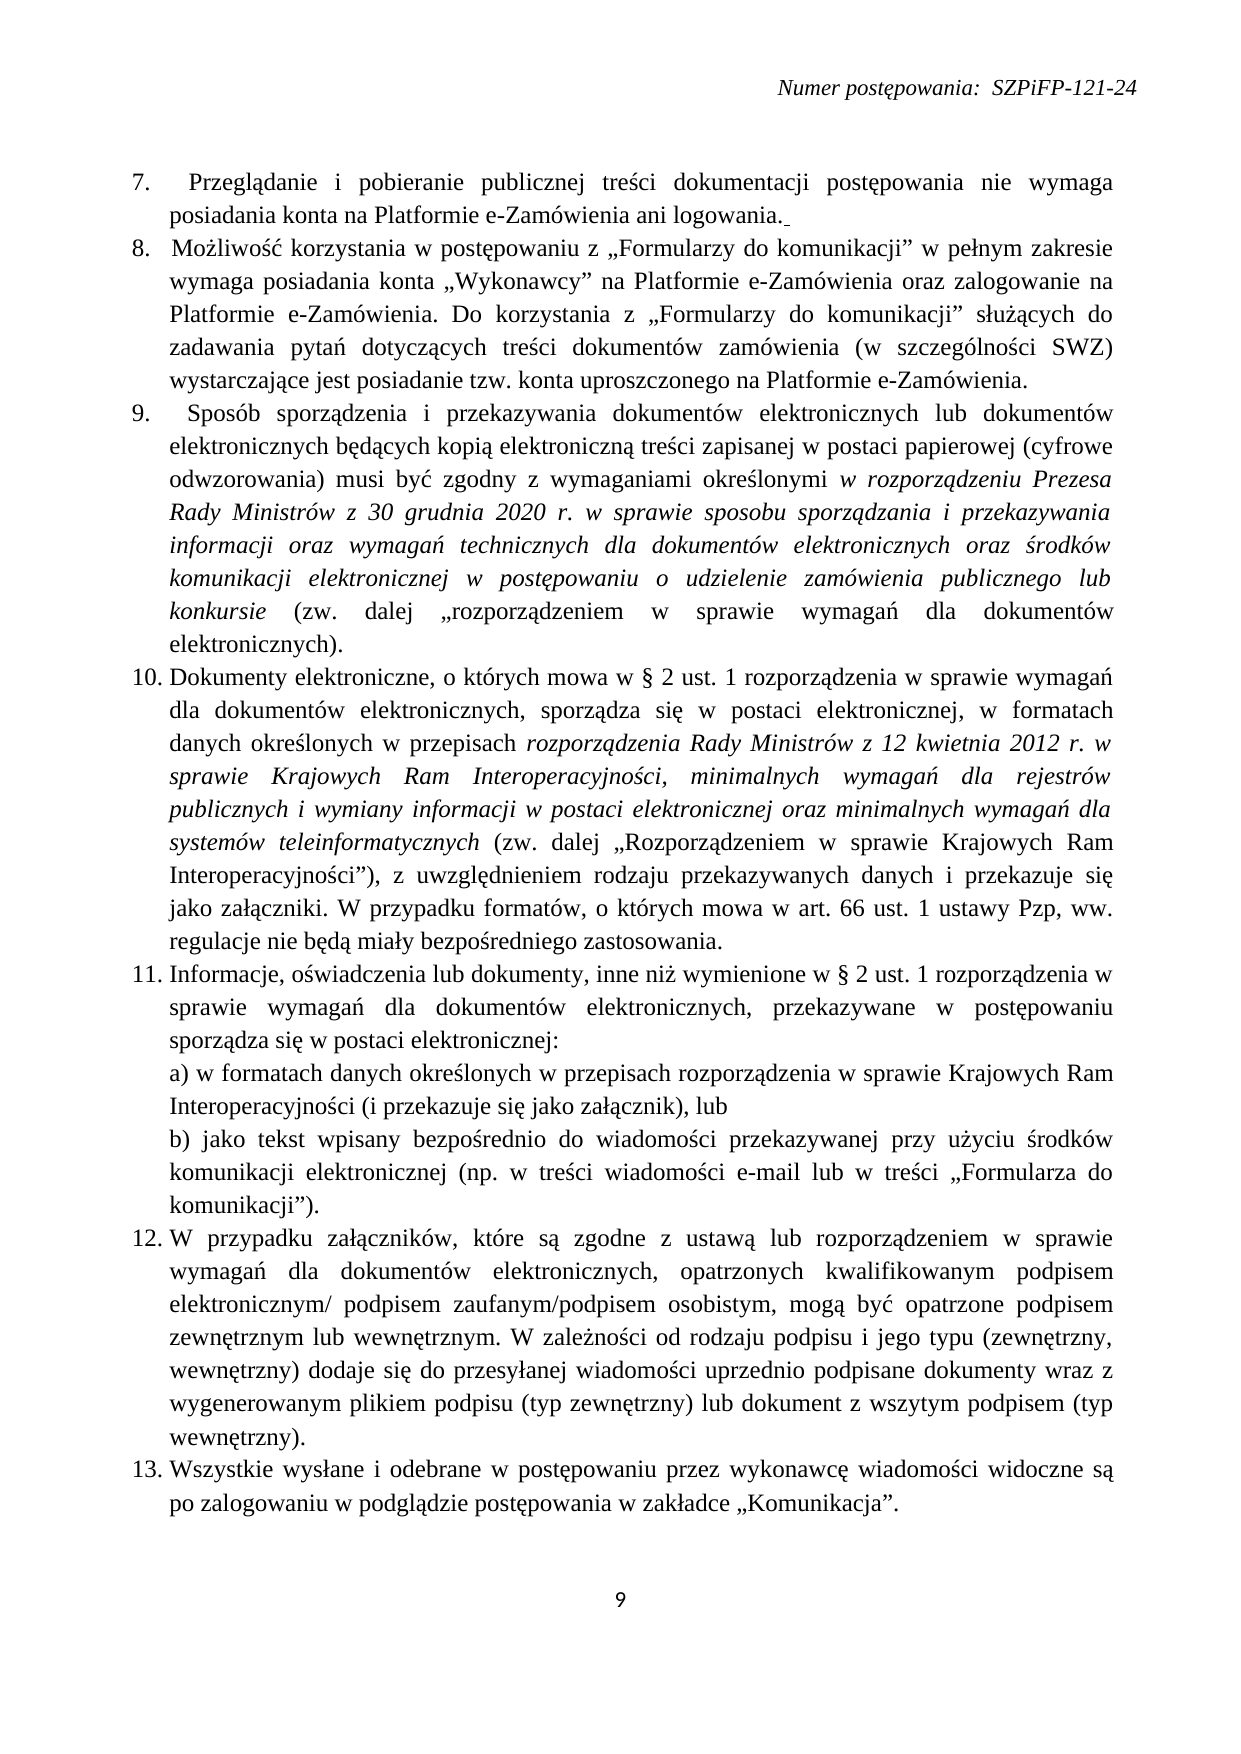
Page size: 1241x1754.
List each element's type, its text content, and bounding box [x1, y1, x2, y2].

list Dokumenty elektroniczne, o których mowa w § 2 ust. 1 rozporządzenia w sprawie wymagań dla dokumentów elektronicznych, sporządza się w postaci elektronicznej, w formatach danych określonych w przepisach rozporządzenia Rady Ministrów z 12 kwietnia 2012 r. w sprawie Krajowych Ram Interoperacyjności, minimalnych wymagań dla rejestrów publicznych i wymiany informacji w postaci elektronicznej oraz minimalnych wymagań dla systemów teleinformatycznych (zw. dalej „Rozporządzeniem w sprawie Krajowych Ram Interoperacyjności”), z uwzględnieniem rodzaju przekazywanych danych i przekazuje się jako załączniki. W przypadku formatów, o których mowa w art. 66 ust. 1 ustawy Pzp, ww. regulacje nie będą miały bezpośredniego zastosowania. [132, 662, 1114, 955]
list Możliwość korzystania w postępowaniu z „Formularzy do komunikacji” w pełnym zakresie wymaga posiadania konta „Wykonawcy” na Platformie e-Zamówienia oraz zalogowanie na Platformie e-Zamówienia. Do korzystania z „Formularzy do komunikacji” służących do zadawania pytań dotyczących treści dokumentów zamówienia (w szczególności SWZ) wystarczające jest posiadanie tzw. konta uproszczonego na Platformie e-Zamówienia. [132, 233, 1114, 394]
list Przeglądanie i pobieranie publicznej treści dokumentacji postępowania nie wymaga posiadania konta na Platformie e-Zamówienia ani logowania. [132, 167, 1114, 228]
list Sposób sporządzenia i przekazywania dokumentów elektronicznych lub dokumentów elektronicznych będących kopią elektroniczną treści zapisanej w postaci papierowej (cyfrowe odwzorowania) musi być zgodny z wymaganiami określonymi w rozporządzeniu Prezesa Rady Ministrów z 30 grudnia 2020 r. w sprawie sposobu sporządzania i przekazywania informacji oraz wymagań technicznych dla dokumentów elektronicznych oraz środków komunikacji elektronicznej w postępowaniu o udzielenie zamówienia publicznego lub konkursie (zw. dalej „rozporządzeniem w sprawie wymagań dla dokumentów elektronicznych). [132, 398, 1114, 658]
list Informacje, oświadczenia lub dokumenty, inne niż wymienione w § 2 ust. 1 rozporządzenia w sprawie wymagań dla dokumentów elektronicznych, przekazywane w postępowaniu sporządza się w postaci elektronicznej: [132, 959, 1114, 1054]
text b) jako tekst wpisany bezpośrednio do wiadomości przekazywanej przy użyciu środków komunikacji elektronicznej (np. w treści wiadomości e-mail lub w treści „Formularza do komunikacji”). [169, 1124, 1114, 1219]
list Wszystkie wysłane i odebrane w postępowaniu przez wykonawcę wiadomości widoczne są po zalogowaniu w podglądzie postępowania w zakładce „Komunikacja”. [132, 1454, 1114, 1516]
text a) w formatach danych określonych w przepisach rozporządzenia w sprawie Krajowych Ram Interoperacyjności (i przekazuje się jako załącznik), lub [169, 1058, 1114, 1120]
list W przypadku załączników, które są zgodne z ustawą lub rozporządzeniem w sprawie wymagań dla dokumentów elektronicznych, opatrzonych kwalifikowanym podpisem elektronicznym/ podpisem zaufanym/podpisem osobistym, mogą być opatrzone podpisem zewnętrznym lub wewnętrznym. W zależności od rodzaju podpisu i jego typu (zewnętrzny, wewnętrzny) dodaje się do przesyłanej wiadomości uprzednio podpisane dokumenty wraz z wygenerowanym plikiem podpisu (typ zewnętrzny) lub dokument z wszytym podpisem (typ wewnętrzny). [132, 1223, 1114, 1450]
